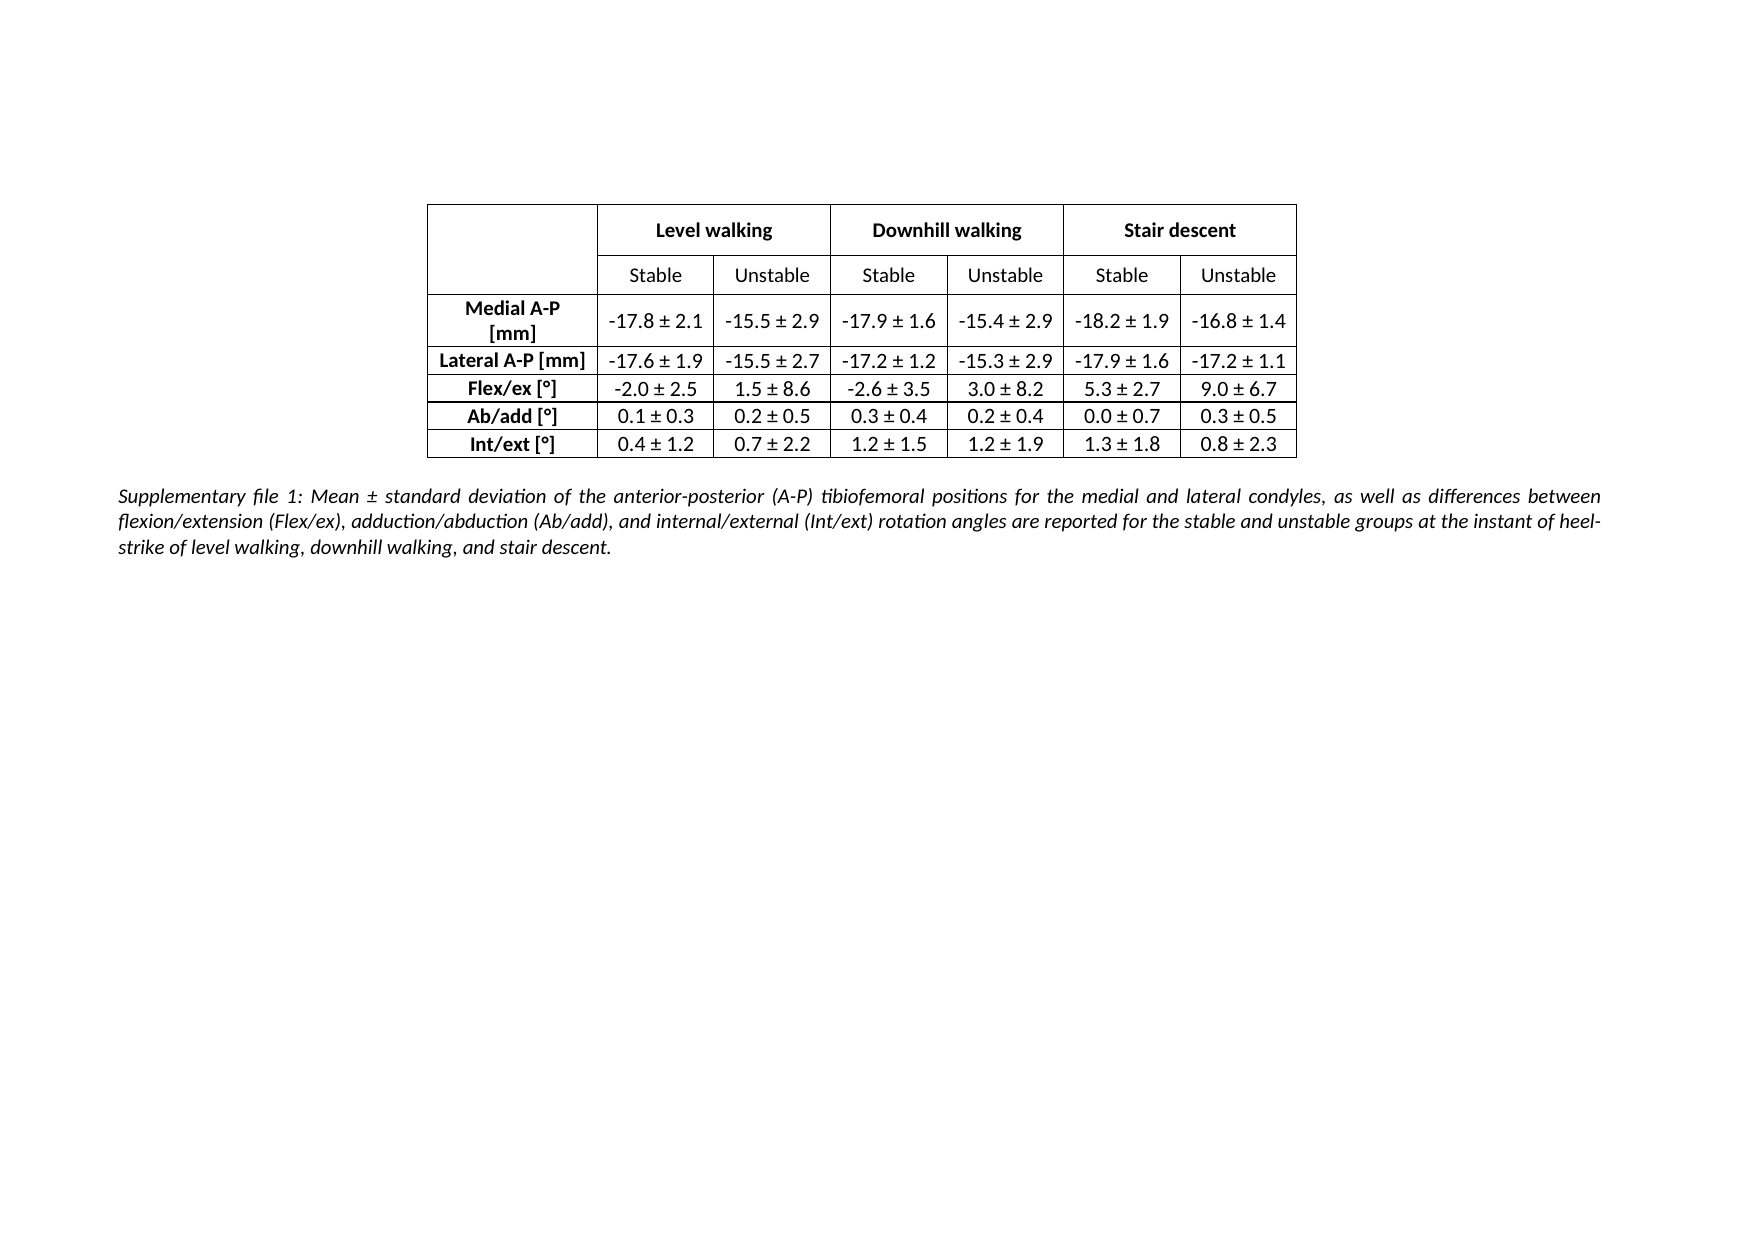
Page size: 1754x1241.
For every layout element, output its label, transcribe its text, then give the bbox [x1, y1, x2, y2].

table_cell 0.3 ± 0.4 [831, 403, 947, 429]
table_cell 0.8 ± 2.3 [1181, 430, 1296, 457]
table_cell -16.8 ± 1.4 [1181, 295, 1296, 346]
table_cell Stable [831, 256, 947, 294]
table_cell -15.4 ± 2.9 [948, 295, 1063, 346]
table_cell 0.1 ± 0.3 [598, 403, 713, 429]
table_cell -17.2 ± 1.2 [831, 347, 947, 374]
table_cell 1.5 ± 8.6 [714, 375, 830, 401]
table_cell 1.2 ± 1.9 [948, 430, 1063, 457]
table_cell Unstable [948, 256, 1063, 294]
table_cell Lateral A-P [mm] [428, 347, 597, 374]
table_cell 0.7 ± 2.2 [714, 430, 830, 457]
table_cell 0.3 ± 0.5 [1181, 403, 1296, 429]
table_cell Ab/add [°] [428, 403, 597, 429]
table_cell -2.6 ± 3.5 [831, 375, 947, 401]
table_cell -17.6 ± 1.9 [598, 347, 713, 374]
table_cell -2.0 ± 2.5 [598, 375, 713, 401]
table_cell Unstable [1181, 256, 1296, 294]
table_header Stair descent [1064, 205, 1296, 255]
table_cell -15.5 ± 2.9 [714, 295, 830, 346]
table_cell 0.2 ± 0.5 [714, 403, 830, 429]
table_header Level walking [598, 205, 830, 255]
table_cell 9.0 ± 6.7 [1181, 375, 1296, 401]
table_cell Flex/ex [°] [428, 375, 597, 401]
table_cell -18.2 ± 1.9 [1064, 295, 1180, 346]
table_cell -17.2 ± 1.1 [1181, 347, 1296, 374]
table_cell 3.0 ± 8.2 [948, 375, 1063, 401]
table_cell 1.3 ± 1.8 [1064, 430, 1180, 457]
table_cell Int/ext [°] [428, 430, 597, 457]
table_cell 0.0 ± 0.7 [1064, 403, 1180, 429]
table_cell -17.9 ± 1.6 [1064, 347, 1180, 374]
table_cell -15.3 ± 2.9 [948, 347, 1063, 374]
table_cell -17.9 ± 1.6 [831, 295, 947, 346]
table_header Downhill walking [831, 205, 1063, 255]
table_cell -17.8 ± 2.1 [598, 295, 713, 346]
text Supplementary file 1: Mean ± standard deviation of the anterior-posterior (A-P) tibiofemoral positions for the medial and lateral condyles, as well as differences between flexion/extension (Flex/ex), adduction/abduction (Ab/add), and internal/external (Int/ext) rotation angles are reported for the stable and unstable groups at the instant of heel-strike of level walking, downhill walking, and stair descent. [118, 483, 1606, 559]
table_cell Stable [1064, 256, 1180, 294]
table_cell Unstable [714, 256, 830, 294]
table_header [428, 205, 597, 294]
table_cell -15.5 ± 2.7 [714, 347, 830, 374]
table_cell 0.2 ± 0.4 [948, 403, 1063, 429]
table_cell Medial A-P [mm] [428, 295, 597, 346]
table_cell 0.4 ± 1.2 [598, 430, 713, 457]
table_cell 5.3 ± 2.7 [1064, 375, 1180, 401]
table_cell Stable [598, 256, 713, 294]
table_cell 1.2 ± 1.5 [831, 430, 947, 457]
